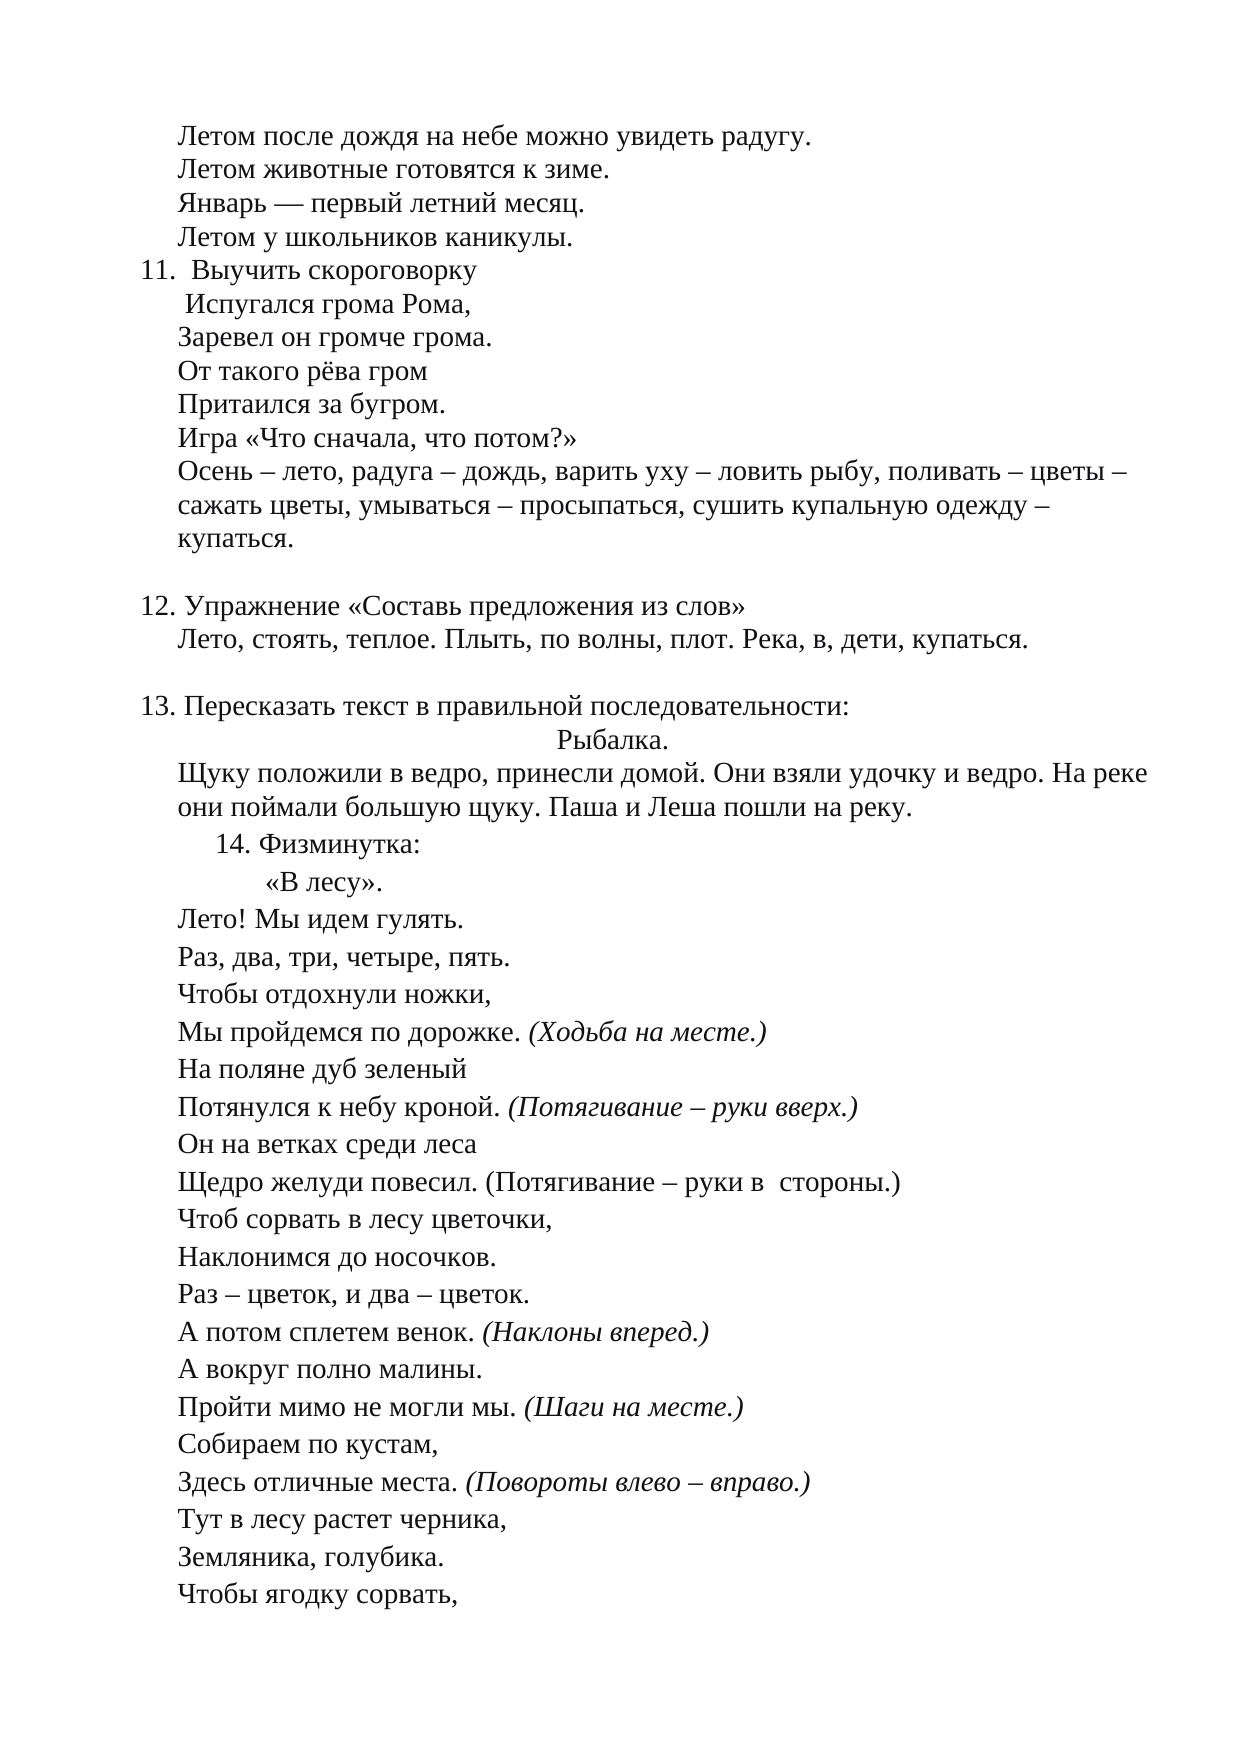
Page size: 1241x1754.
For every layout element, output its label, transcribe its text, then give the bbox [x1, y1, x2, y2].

text Тут в лесу растет черника, [177, 1497, 1152, 1535]
text Собираем по кустам, [177, 1422, 1152, 1460]
text Здесь отличные места. (Повороты влево – вправо.) [177, 1460, 1152, 1497]
text 14. Физминутка: [215, 822, 1152, 860]
text Потянулся к небу кроной. (Потягивание – руки вверх.) [177, 1085, 1152, 1122]
text 11. Выучить скороговорку [140, 252, 1152, 286]
text Летом животные готовятся к зиме. [177, 152, 1152, 185]
text «В лесу». [177, 860, 1152, 897]
text Раз, два, три, четыре, пять. [177, 935, 1152, 972]
text А вокруг полно малины. [177, 1347, 1152, 1385]
text Рыбалка. [177, 722, 1152, 755]
text 12. Упражнение «Составь предложения из слов» [140, 588, 1152, 621]
text От такого рёва гром [177, 353, 1152, 386]
text Он на ветках среди леса [177, 1122, 1152, 1160]
text Игра «Что сначала, что потом?» [177, 420, 1152, 453]
text А потом сплетем венок. (Наклоны вперед.) [177, 1310, 1152, 1347]
text Летом после дождя на небе можно увидеть радугу. [177, 118, 1152, 152]
text Пройти мимо не могли мы. (Шаги на месте.) [177, 1385, 1152, 1422]
text На поляне дуб зеленый [177, 1047, 1152, 1085]
text Чтоб сорвать в лесу цветочки, [177, 1197, 1152, 1235]
text Чтобы ягодку сорвать, [177, 1572, 1152, 1610]
text Чтобы отдохнули ножки, [177, 972, 1152, 1010]
text Земляника, голубика. [177, 1535, 1152, 1572]
text Щуку положили в ведро, принесли домой. Они взяли удочку и ведро. На реке они поймали большую щуку. Паша и Леша пошли на реку. [177, 755, 1152, 822]
text Январь — первый летний месяц. [177, 185, 1152, 219]
text Лето, стоять, теплое. Плыть, по волны, плот. Река, в, дети, купаться. [177, 621, 1152, 655]
text Мы пройдемся по дорожке. (Ходьба на месте.) [177, 1010, 1152, 1047]
text Лето! Мы идем гулять. [177, 897, 1152, 935]
text Летом у школьников каникулы. [177, 219, 1152, 252]
text Щедро желуди повесил. (Потягивание – руки в стороны.) [177, 1160, 1152, 1197]
text Заревел он громче грома. [177, 319, 1152, 353]
text Осень – лето, радуга – дождь, варить уху – ловить рыбу, поливать – цветы – сажать цветы, умываться – просыпаться, сушить купальную одежду – купаться. [177, 453, 1152, 554]
text Раз – цветок, и два – цветок. [177, 1272, 1152, 1310]
text Притаился за бугром. [177, 386, 1152, 420]
text Испугался грома Рома, [177, 286, 1152, 319]
text Наклонимся до носочков. [177, 1235, 1152, 1272]
text 13. Пересказать текст в правильной последовательности: [140, 688, 1152, 722]
